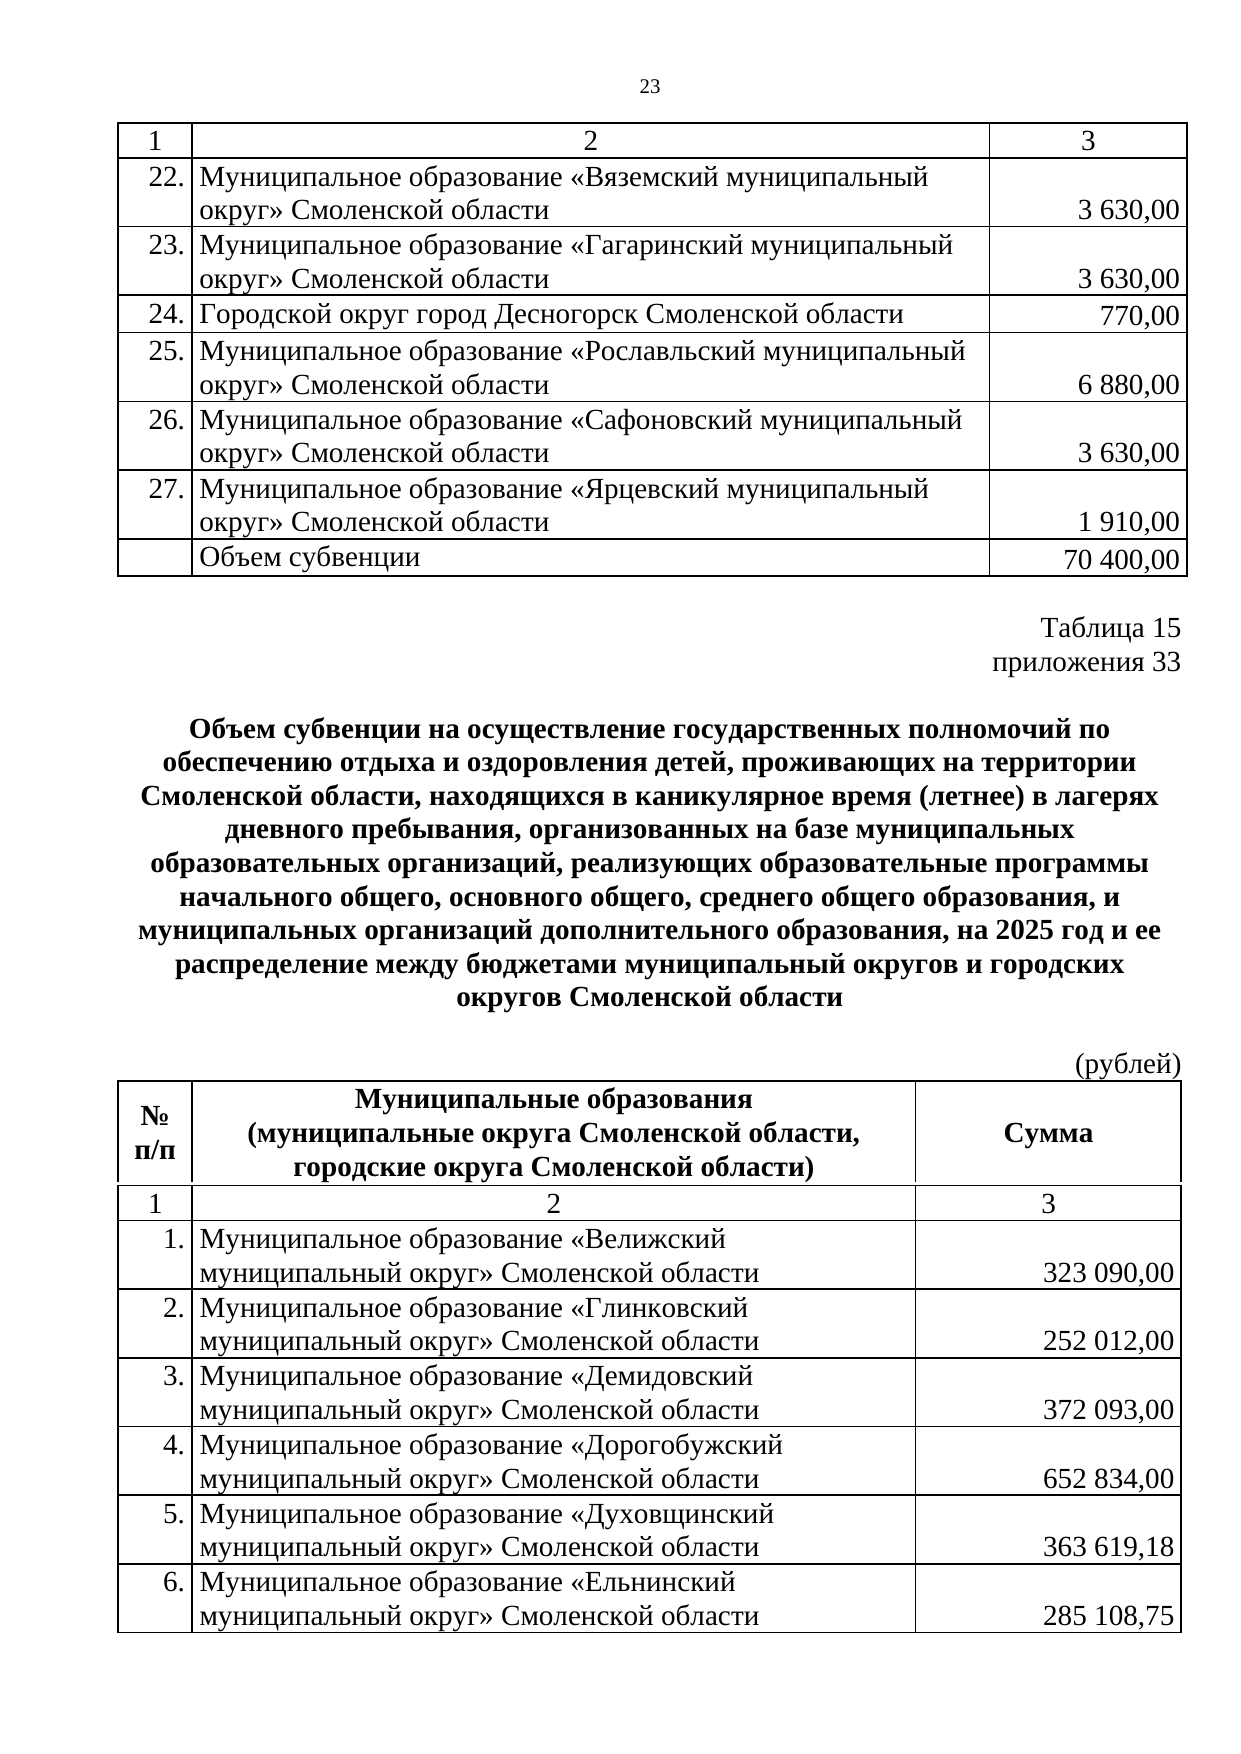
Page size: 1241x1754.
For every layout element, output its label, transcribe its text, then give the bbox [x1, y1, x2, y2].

table_header Муниципальные образования (муниципальные округа Смоленской области, городские округа Смоленской области) [193, 1082, 915, 1182]
table_cell Муниципальное образование «Вяземский муниципальный округ» Смоленской области [193, 159, 989, 226]
table_cell [119, 540, 191, 575]
text Таблица 15 [118, 610, 1181, 644]
table_cell 3 630,00 [990, 227, 1186, 294]
table_cell Муниципальное образование «Демидовский муниципальный округ» Смоленской области [193, 1359, 915, 1426]
table_cell Городской округ город Десногорск Смоленской области [193, 296, 989, 332]
table_header 2 [193, 1186, 915, 1220]
text Объем субвенции на осуществление государственных полномочий по обеспечению отдыха и оздоровления детей, проживающих на территории Смоленской области, находящихся в каникулярное время (летнее) в лагерях дневного пребывания, организованных на базе муниципальных образовательных организаций, реализующих образовательные программы начального общего, основного общего, среднего общего образования, и муниципальных организаций дополнительного образования, на 2025 год и ее распределение между бюджетами муниципальный округов и городских округов Смоленской области [118, 711, 1181, 1013]
table_cell Муниципальное образование «Рославльский муниципальный округ» Смоленской области [193, 333, 989, 401]
table_cell Объем субвенции [193, 540, 989, 575]
table_cell 25. [119, 333, 191, 401]
table_header 1 [119, 1186, 191, 1220]
table_cell Муниципальное образование «Гагаринский муниципальный округ» Смоленской области [193, 227, 989, 294]
table_cell 6. [119, 1565, 191, 1632]
table_cell 3 630,00 [990, 402, 1186, 469]
table_cell 3 630,00 [990, 159, 1186, 226]
table_cell 3. [119, 1359, 191, 1426]
table_cell 1 910,00 [990, 471, 1186, 538]
table_header 3 [990, 124, 1186, 157]
table_cell 2. [119, 1290, 191, 1357]
table_cell 1. [119, 1221, 191, 1288]
table_cell 22. [119, 159, 191, 226]
table_cell 323 090,00 [916, 1221, 1180, 1288]
text (рублей) [118, 1046, 1181, 1080]
table_cell 372 093,00 [916, 1359, 1180, 1426]
table_cell 652 834,00 [916, 1427, 1180, 1494]
table_cell Муниципальное образование «Сафоновский муниципальный округ» Смоленской области [193, 402, 989, 469]
table_cell 4. [119, 1427, 191, 1494]
table_header 3 [916, 1186, 1180, 1220]
table_cell Муниципальное образование «Глинковский муниципальный округ» Смоленской области [193, 1290, 915, 1357]
table_cell 770,00 [990, 296, 1186, 332]
table_header 1 [119, 124, 191, 157]
table_cell 27. [119, 471, 191, 538]
table_cell 6 880,00 [990, 333, 1186, 401]
table_cell Муниципальное образование «Духовщинский муниципальный округ» Смоленской области [193, 1496, 915, 1563]
table_cell 252 012,00 [916, 1290, 1180, 1357]
table_header Сумма [916, 1082, 1180, 1182]
table_cell 26. [119, 402, 191, 469]
table_header 2 [193, 124, 989, 157]
table_cell 24. [119, 296, 191, 332]
table_cell Муниципальное образование «Ярцевский муниципальный округ» Смоленской области [193, 471, 989, 538]
table_header № п/п [119, 1082, 191, 1182]
table_cell 5. [119, 1496, 191, 1563]
table_cell Муниципальное образование «Ельнинский муниципальный округ» Смоленской области [193, 1565, 915, 1632]
table_cell 23. [119, 227, 191, 294]
table_cell 285 108,75 [916, 1565, 1180, 1632]
table_cell 363 619,18 [916, 1496, 1180, 1563]
table_cell Муниципальное образование «Дорогобужский муниципальный округ» Смоленской области [193, 1427, 915, 1494]
table_cell 70 400,00 [990, 540, 1186, 575]
text приложения 33 [118, 644, 1181, 677]
table_cell Муниципальное образование «Велижский муниципальный округ» Смоленской области [193, 1221, 915, 1288]
